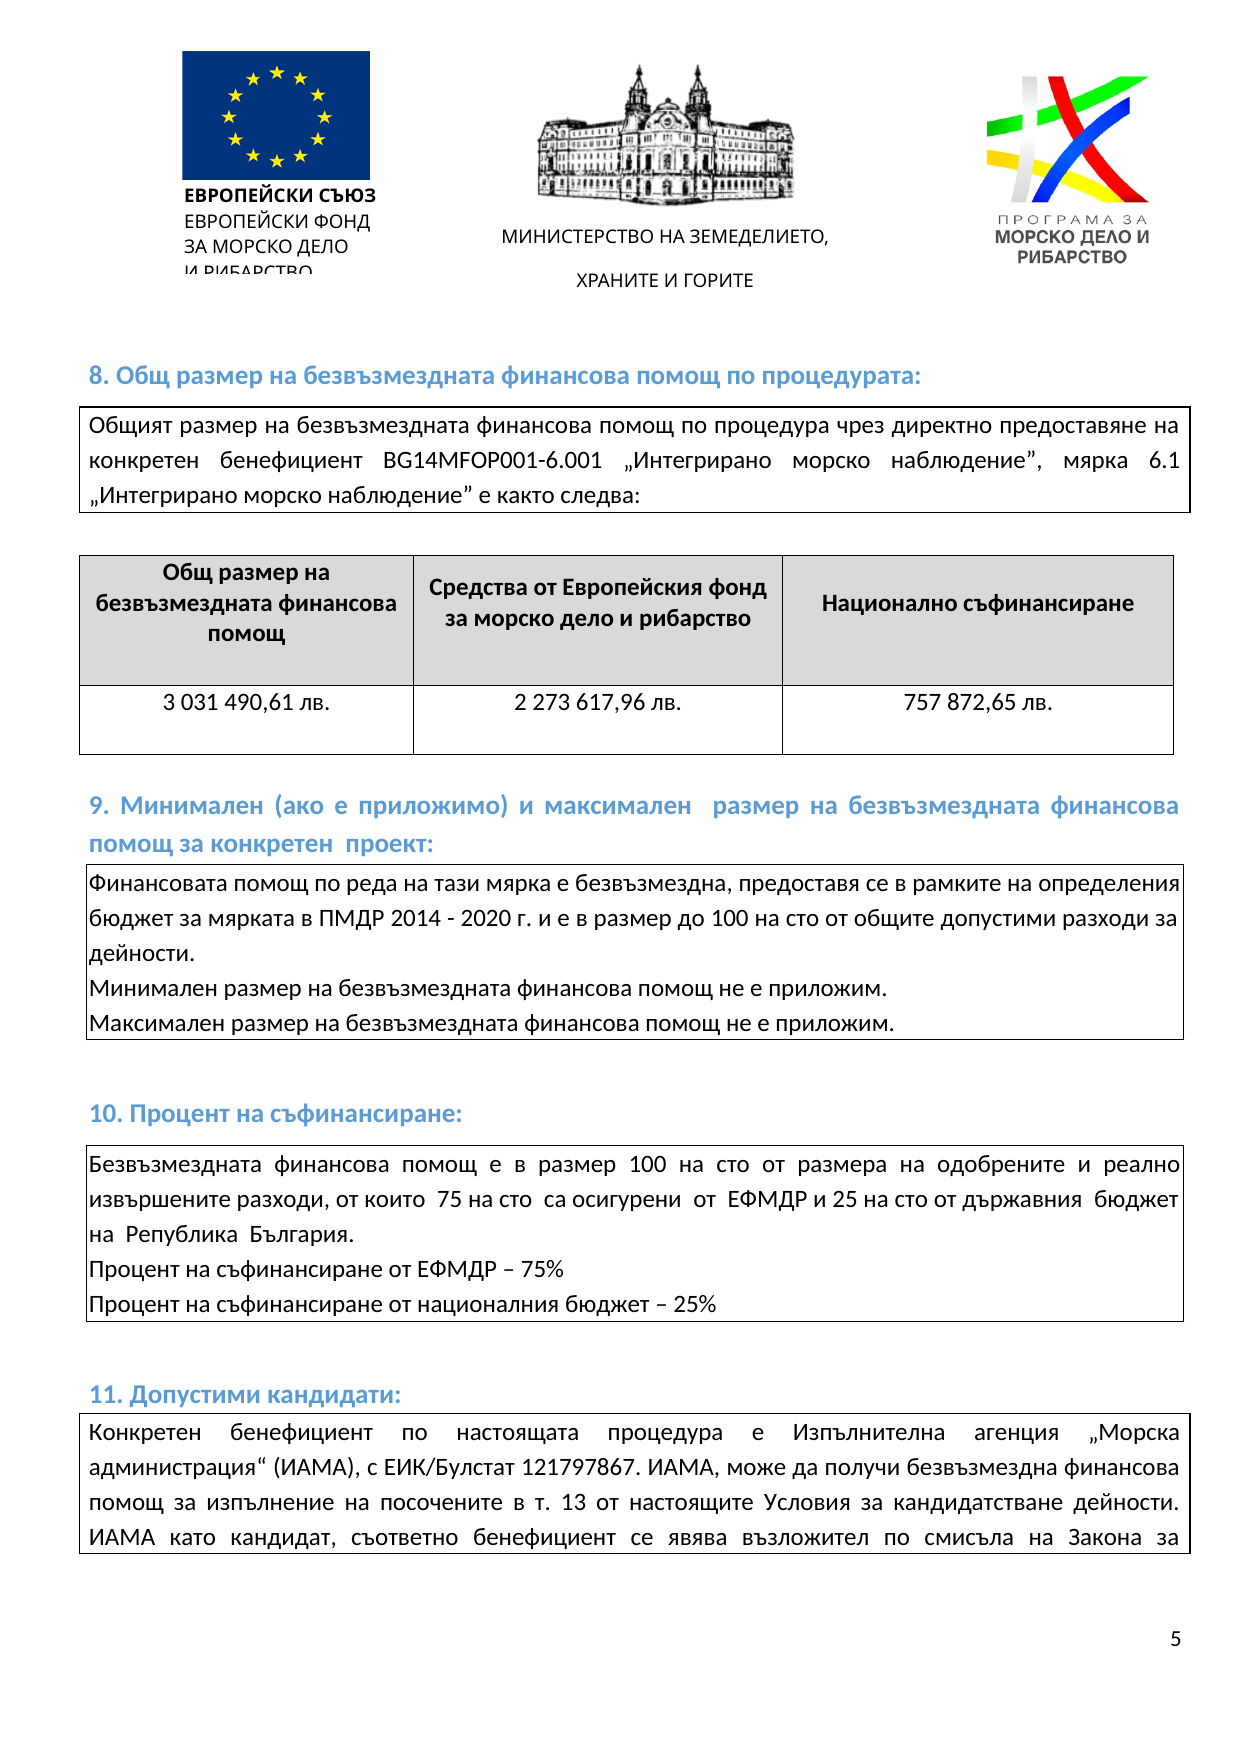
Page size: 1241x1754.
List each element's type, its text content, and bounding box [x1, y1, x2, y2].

subtitle 10. Процент на съфинансиране: [89, 1097, 1181, 1130]
table_header Средства от Европейския фонд за морско дело и рибарство [414, 556, 782, 685]
text Минимален размер на безвъзмездната финансова помощ не е приложим. [87, 969, 1183, 1002]
list 9. Минимален (ако е приложимо) и максимален размер на безвъзмездната финансова помощ за конкретен проект: [89, 788, 1181, 859]
subtitle 11. Допустими кандидати: [89, 1377, 1181, 1410]
subtitle Процент на съфинансиране от ЕФМДР – 75% [87, 1250, 1183, 1283]
picture [929, 43, 1201, 288]
subtitle 8. Общ размер на безвъзмездната финансова помощ по процедурата: [89, 358, 1181, 391]
subtitle Процент на съфинансиране от националния бюджет – 25% [87, 1285, 1183, 1321]
list Общият размер на безвъзмездната финансова помощ по процедура чрез директно предоставяне на конкретен бенефициент BG14MFOP001-6.001 „Интегрирано морско наблюдение”, мярка 6.1 „Интегрирано морско наблюдение” е както следва: [80, 408, 1189, 512]
table_cell 2 273 617,96 лв. [414, 686, 782, 754]
table_header Общ размер на безвъзмездната финансова помощ [80, 556, 413, 685]
table_header Национално съфинансиране [783, 556, 1173, 685]
list Безвъзмездната финансова помощ е в размер 100 на сто от размера на одобрените и реално извършените разходи, от които 75 на сто са осигурени от ЕФМДР и 25 на сто от държавния бюджет на Република България. [87, 1146, 1183, 1248]
list Финансовата помощ по реда на тази мярка е безвъзмездна, предоставя се в рамките на определения бюджет за мярката в ПМДР 2014 - 2020 г. и е в размер до 100 на сто от общите допустими разходи за дейности. [87, 865, 1183, 967]
picture [531, 60, 807, 210]
table_cell 3 031 490,61 лв. [80, 686, 413, 754]
text Максимален размер на безвъзмездната финансова помощ не е приложим. [87, 1004, 1183, 1039]
table_cell 757 872,65 лв. [783, 686, 1173, 754]
